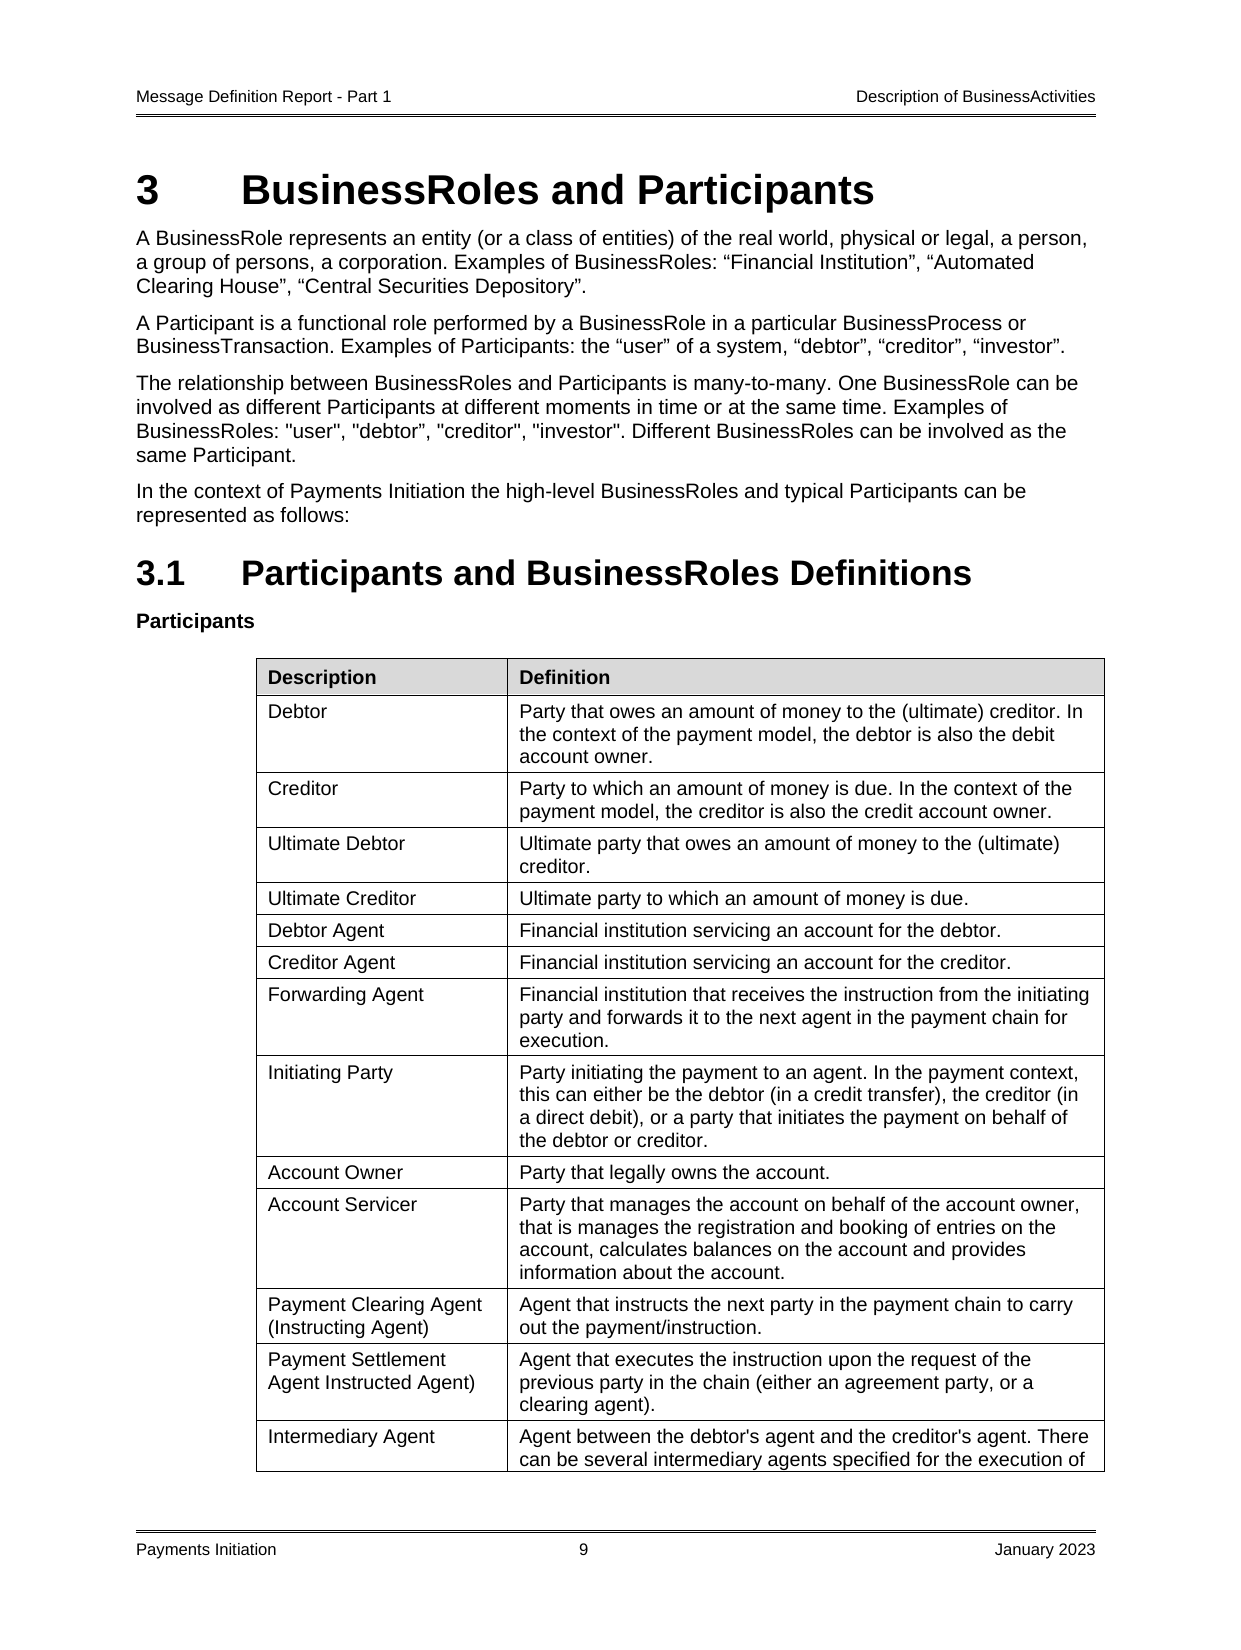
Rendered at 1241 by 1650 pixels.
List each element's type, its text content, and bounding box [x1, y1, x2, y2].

text In the context of Payments Initiation the high-level BusinessRoles and typical Participants can be represented as follows: [136, 479, 1104, 527]
table_cell Agent that executes the instruction upon the request of the previous party in the chain (either an agreement party, or a clearing agent). [508, 1344, 1104, 1420]
table_cell Financial institution that receives the instruction from the initiating party and forwards it to the next agent in the payment chain for execution. [508, 979, 1104, 1055]
table_cell Initiating Party [257, 1056, 507, 1156]
table_cell Debtor [257, 696, 507, 772]
table_cell Ultimate party to which an amount of money is due. [508, 883, 1104, 914]
table_cell Financial institution servicing an account for the creditor. [508, 947, 1104, 978]
subtitle Participants and BusinessRoles Definitions [136, 552, 1104, 593]
table_cell Party that legally owns the account. [508, 1157, 1104, 1188]
table_cell Ultimate party that owes an amount of money to the (ultimate) creditor. [508, 828, 1104, 882]
table_header Definition [508, 659, 1104, 694]
table_cell Intermediary Agent [257, 1421, 507, 1471]
table_cell Party that manages the account on behalf of the account owner, that is manages the registration and booking of entries on the account, calculates balances on the account and provides information about the account. [508, 1189, 1104, 1288]
table_cell Ultimate Creditor [257, 883, 507, 914]
table_cell Ultimate Debtor [257, 828, 507, 882]
text The relationship between BusinessRoles and Participants is many-to-many. One BusinessRole can be involved as different Participants at different moments in time or at the same time. Examples of BusinessRoles: "user", "debtor”, "creditor", "investor". Different BusinessRoles can be involved as the same Participant. [136, 371, 1104, 467]
table_cell Payment Clearing Agent (Instructing Agent) [257, 1289, 507, 1343]
table_cell Account Servicer [257, 1189, 507, 1288]
table_cell Debtor Agent [257, 915, 507, 946]
table_cell Party that owes an amount of money to the (ultimate) creditor. In the context of the payment model, the debtor is also the debit account owner. [508, 696, 1104, 772]
table_cell Party initiating the payment to an agent. In the payment context, this can either be the debtor (in a credit transfer), the creditor (in a direct debit), or a party that initiates the payment on behalf of the debtor or creditor. [508, 1056, 1104, 1156]
table_cell Creditor Agent [257, 947, 507, 978]
table_cell Agent that instructs the next party in the payment chain to carry out the payment/instruction. [508, 1289, 1104, 1343]
table_cell Financial institution servicing an account for the debtor. [508, 915, 1104, 946]
table_cell Creditor [257, 773, 507, 827]
table_cell Party to which an amount of money is due. In the context of the payment model, the creditor is also the credit account owner. [508, 773, 1104, 827]
text A BusinessRole represents an entity (or a class of entities) of the real world, physical or legal, a person, a group of persons, a corporation. Examples of BusinessRoles: “Financial Institution”, “Automated Clearing House”, “Central Securities Depository”. [136, 226, 1104, 298]
text Participants [136, 609, 1104, 633]
table_cell Forwarding Agent [257, 979, 507, 1055]
subtitle BusinessRoles and Participants [136, 166, 1104, 213]
table_cell Account Owner [257, 1157, 507, 1188]
text A Participant is a functional role performed by a BusinessRole in a particular BusinessProcess or BusinessTransaction. Examples of Participants: the “user” of a system, “debtor”, “creditor”, “investor”. [136, 310, 1104, 358]
table_cell Payment Settlement Agent Instructed Agent) [257, 1344, 507, 1420]
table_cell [508, 1421, 1104, 1471]
table_header Description [257, 659, 507, 694]
